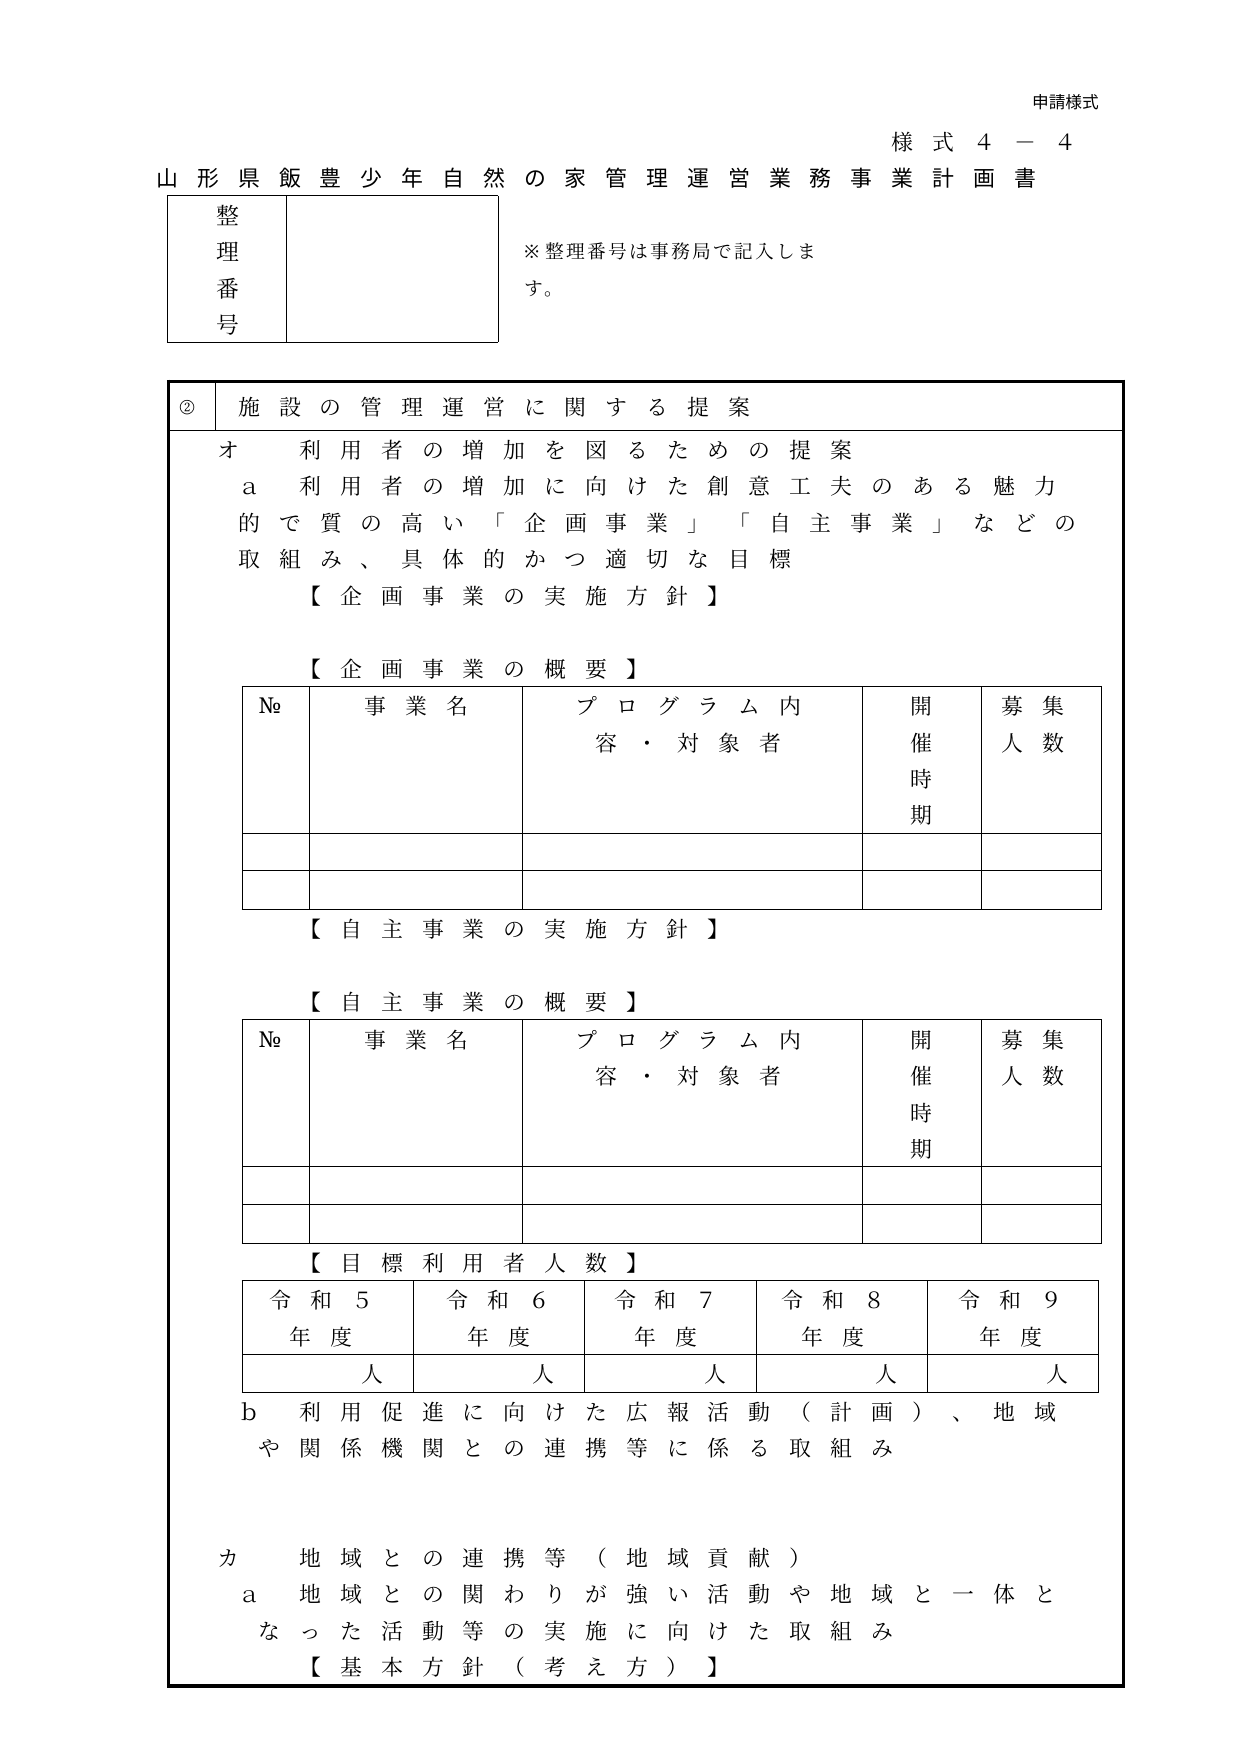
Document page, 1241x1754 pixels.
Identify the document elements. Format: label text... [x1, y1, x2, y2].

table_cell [170, 431, 1122, 1684]
subtitle 様式４－４ [156, 122, 1096, 159]
table_header ② [170, 383, 215, 429]
text 山形県飯豊少年自然の家管理運営業務事業計画書 [156, 159, 1096, 195]
table_header 整理番号 [168, 196, 286, 342]
table_header ※整理番号は事務局で記入します。 [499, 196, 829, 342]
table_header 施設の管理運営に関する提案 [216, 383, 1122, 429]
table_header [287, 196, 498, 342]
